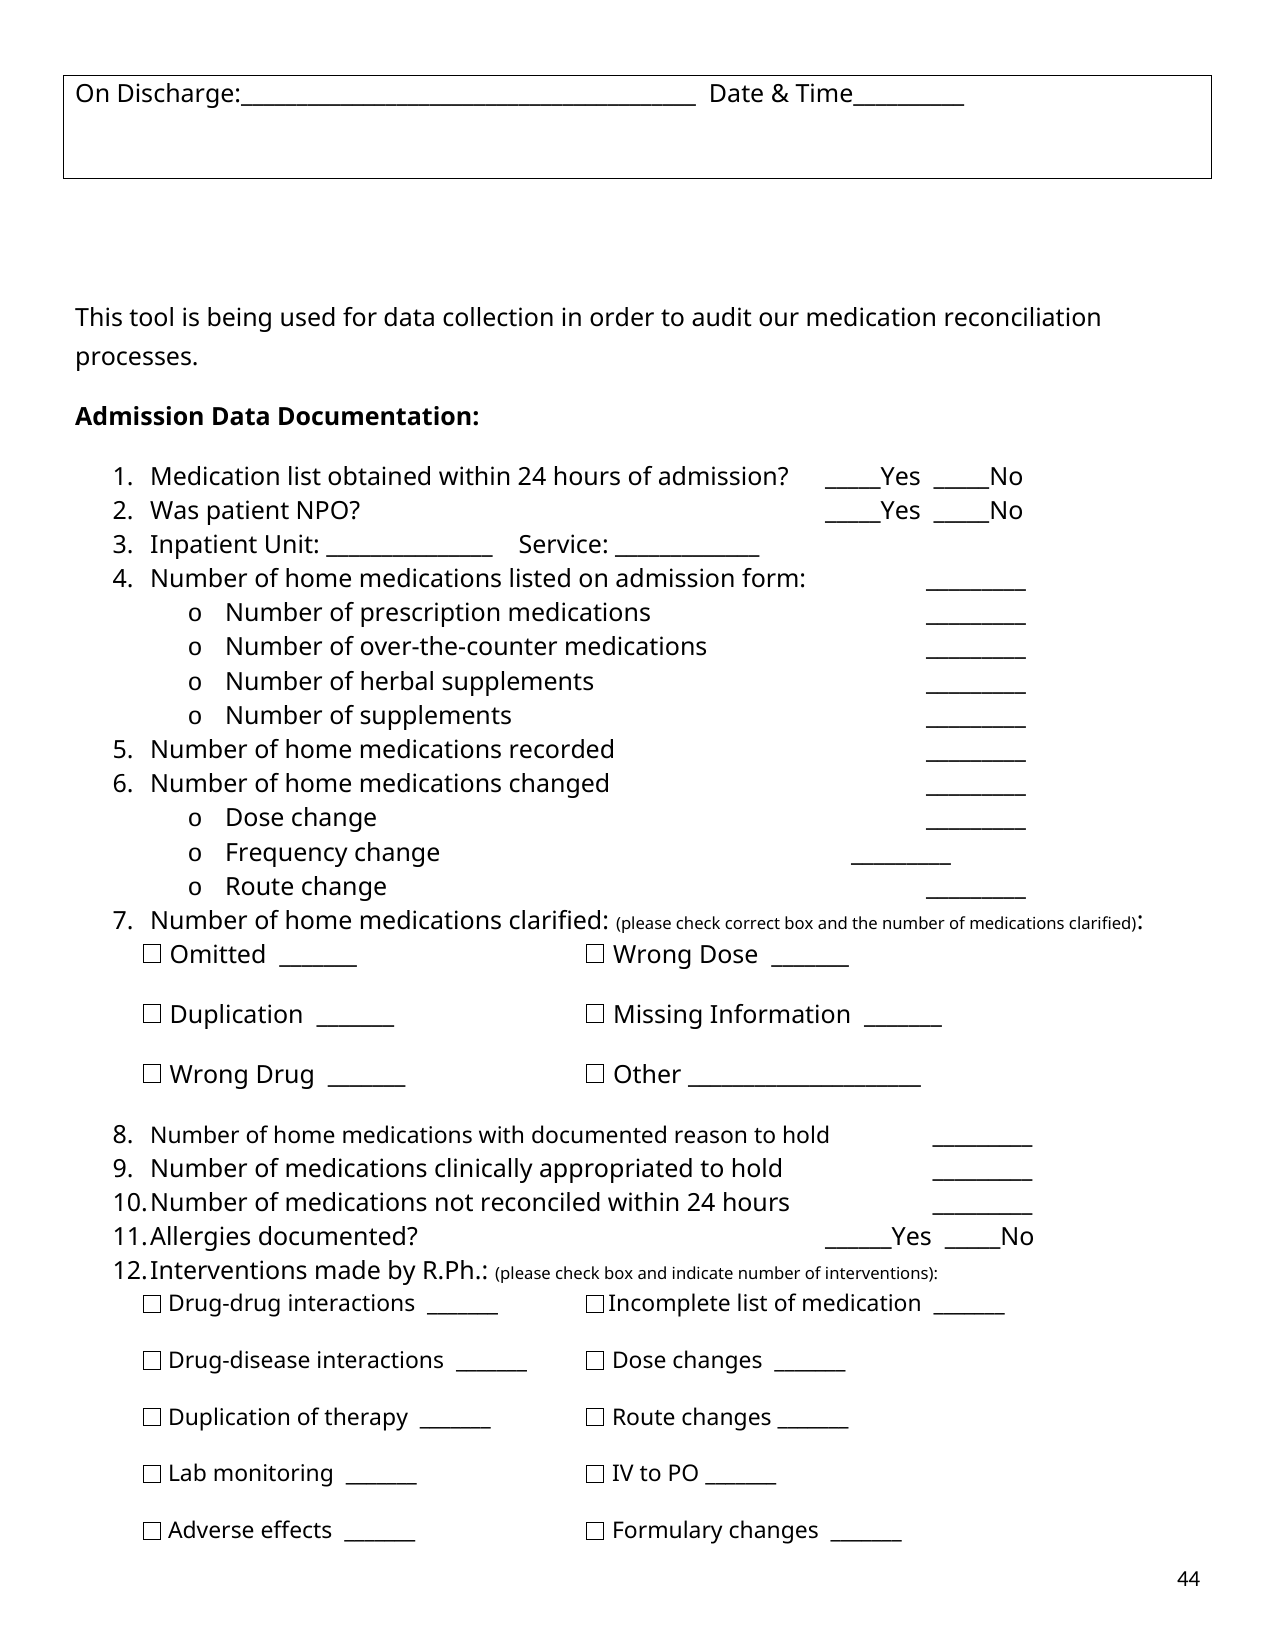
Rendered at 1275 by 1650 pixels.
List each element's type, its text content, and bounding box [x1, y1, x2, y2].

list Number of home medications changed _________ [112, 766, 1200, 800]
list Number of home medications with documented reason to hold _________ [112, 1117, 1200, 1151]
list Number of home medications recorded _________ [112, 732, 1200, 766]
text Drug-disease interactions _______ Dose changes _______ [150, 1344, 1200, 1375]
list Frequency change _________ [187, 834, 1200, 868]
text Wrong Drug _______ Other _____________________ [150, 1057, 1200, 1091]
list Interventions made by R.Ph.: (please check box and indicate number of interventions): [112, 1253, 1200, 1287]
list Allergies documented? ______Yes _____No [112, 1219, 1200, 1253]
list Was patient NPO? _____Yes _____No [112, 492, 1200, 527]
text Duplication of therapy _______ Route changes _______ [150, 1401, 1200, 1432]
text Admission Data Documentation: [75, 398, 1200, 432]
list Number of herbal supplements _________ [187, 663, 1200, 697]
text Omitted _______ Wrong Dose _______ [150, 937, 1200, 971]
text This tool is being used for data collection in order to audit our medication reconciliation processes. [75, 299, 1200, 372]
text Drug-drug interactions _______ Incomplete list of medication _______ [150, 1287, 1200, 1318]
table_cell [64, 76, 1211, 178]
list Number of home medications listed on admission form: _________ [112, 561, 1200, 595]
list Inpatient Unit: _______________ Service: _____________ [112, 527, 1200, 561]
list Dose change _________ [187, 800, 1200, 834]
list Route change _________ [187, 868, 1200, 903]
list Number of prescription medications _________ [187, 595, 1200, 629]
list Number of over-the-counter medications _________ [187, 629, 1200, 663]
list Number of medications not reconciled within 24 hours _________ [112, 1185, 1200, 1219]
text Duplication _______ Missing Information _______ [150, 997, 1200, 1031]
text Lab monitoring _______ IV to PO _______ [150, 1457, 1200, 1489]
list Medication list obtained within 24 hours of admission? _____Yes _____No [112, 458, 1200, 492]
list Number of home medications clarified: (please check correct box and the number of medications clarified): [112, 903, 1200, 937]
list Number of medications clinically appropriated to hold _________ [112, 1151, 1200, 1185]
list Number of supplements _________ [187, 697, 1200, 732]
text Adverse effects _______ Formulary changes _______ [150, 1514, 1200, 1545]
